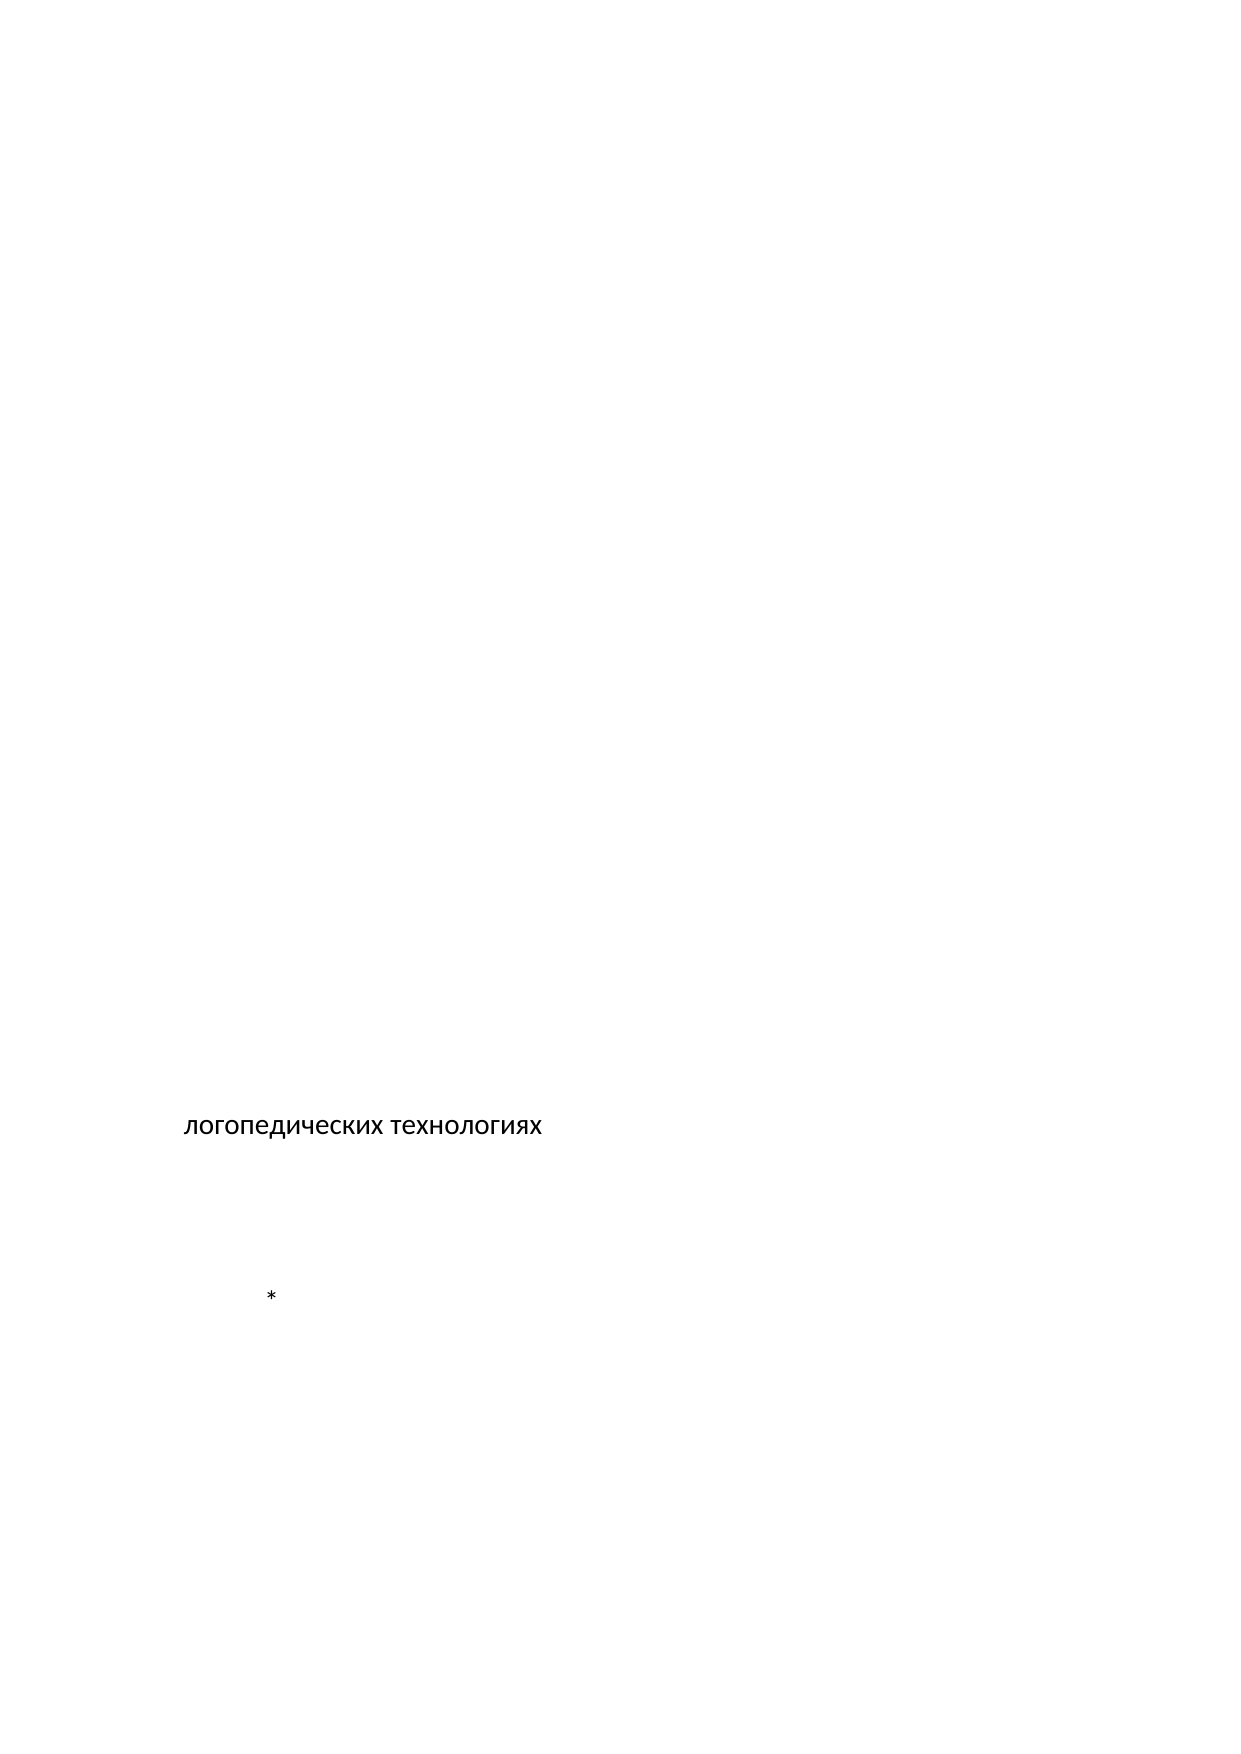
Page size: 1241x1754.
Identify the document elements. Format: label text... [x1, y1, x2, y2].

text * [177, 1283, 1152, 1319]
text логопедических технологиях [177, 1106, 1152, 1142]
